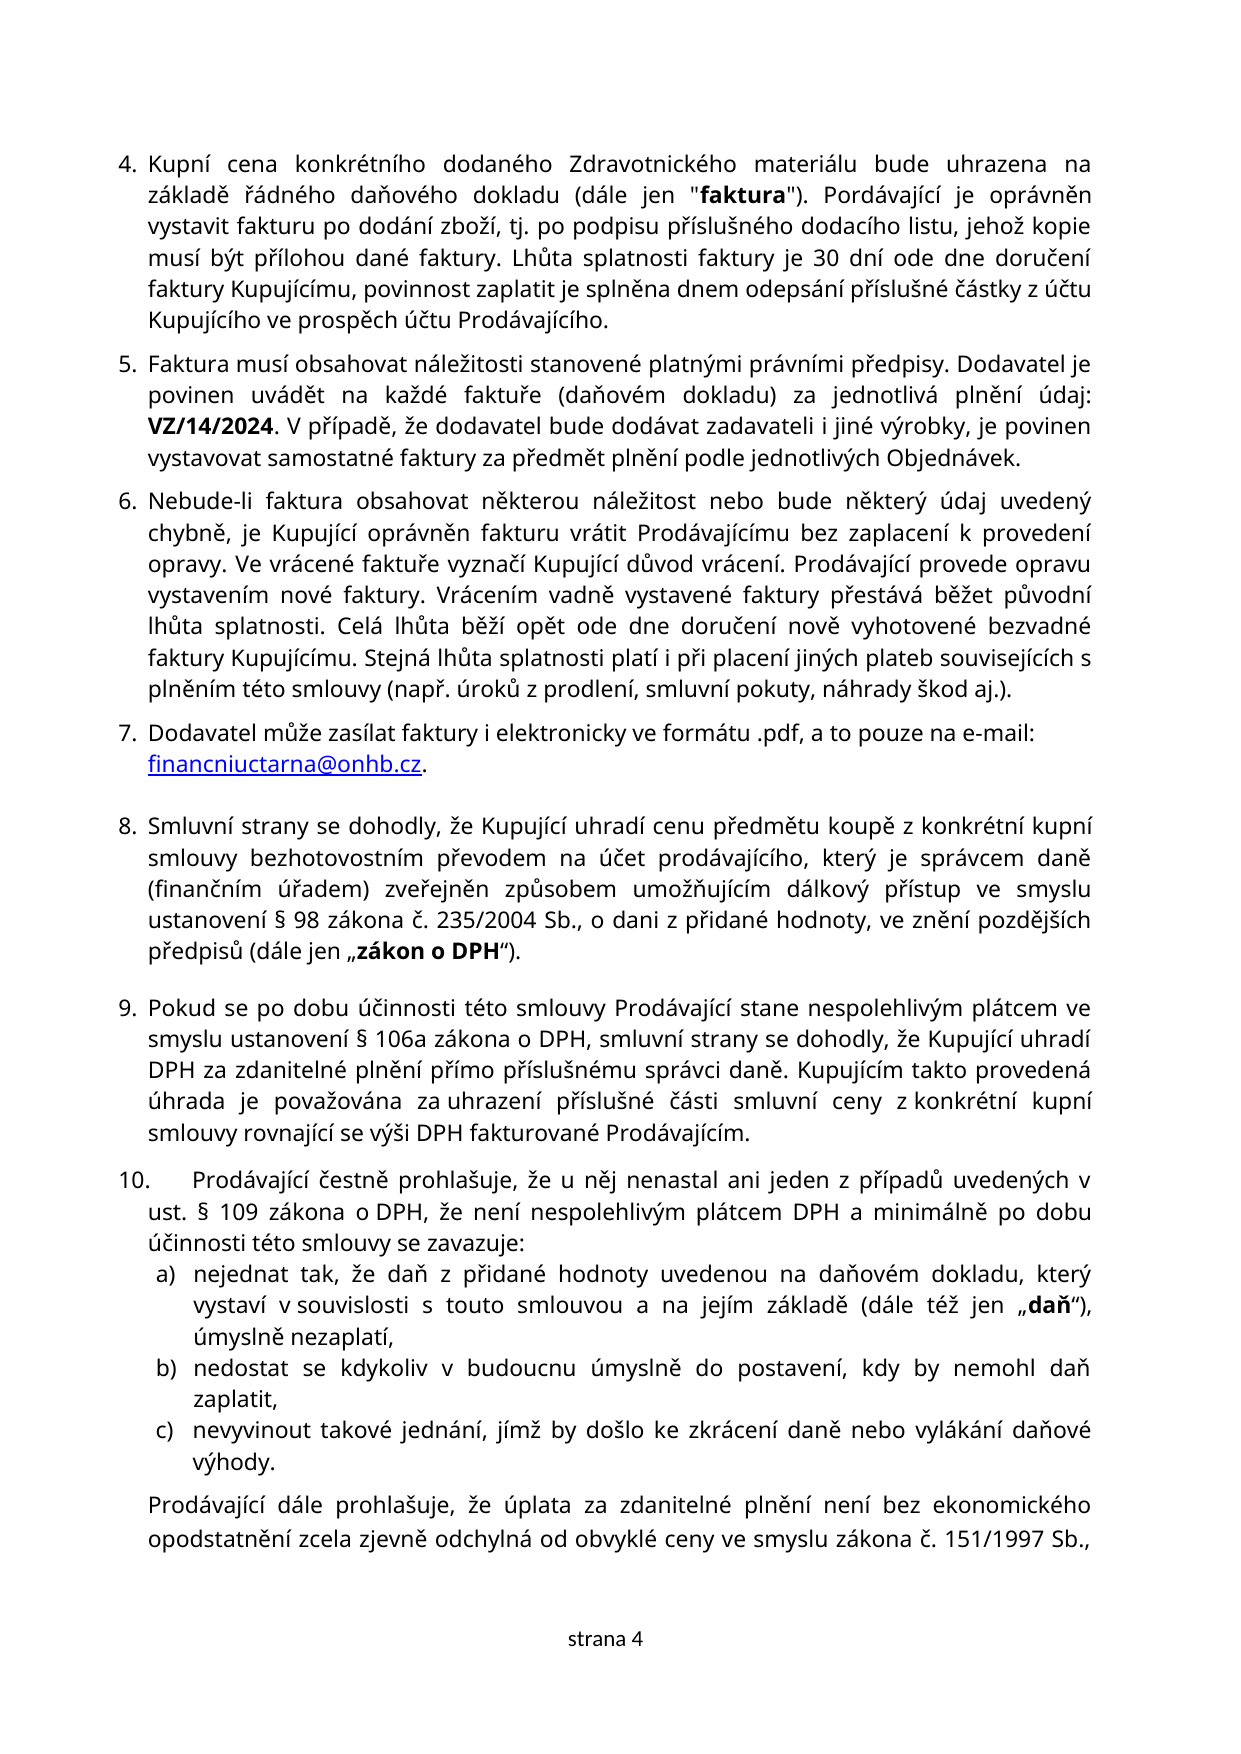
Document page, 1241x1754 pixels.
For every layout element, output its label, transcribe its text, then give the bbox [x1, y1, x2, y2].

list Kupní cena konkrétního dodaného Zdravotnického materiálu bude uhrazena na základě řádného daňového dokladu (dále jen "faktura"). Pordávající je oprávněn vystavit fakturu po dodání zboží, tj. po podpisu příslušného dodacího listu, jehož kopie musí být přílohou dané faktury. Lhůta splatnosti faktury je 30 dní ode dne doručení faktury Kupujícímu, povinnost zaplatit je splněna dnem odepsání příslušné částky z účtu Kupujícího ve prospěch účtu Prodávajícího. [118, 148, 1092, 335]
list Smluvní strany se dohodly, že Kupující uhradí cenu předmětu koupě z konkrétní kupní smlouvy bezhotovostním převodem na účet prodávajícího, který je správcem daně (finančním úřadem) zveřejněn způsobem umožňujícím dálkový přístup ve smyslu ustanovení § 98 zákona č. 235/2004 Sb., o dani z přidané hodnoty, ve znění pozdějších předpisů (dále jen „zákon o DPH“). [118, 810, 1092, 966]
list nevyvinout takové jednání, jímž by došlo ke zkrácení daně nebo vylákání daňové výhody. [155, 1414, 1092, 1477]
list Faktura musí obsahovat náležitosti stanovené platnými právními předpisy. Dodavatel je povinen uvádět na každé faktuře (daňovém dokladu) za jednotlivá plnění údaj: VZ/14/2024. V případě, že dodavatel bude dodávat zadavateli i jiné výrobky, je povinen vystavovat samostatné faktury za předmět plnění podle jednotlivých Objednávek. [118, 348, 1092, 473]
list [148, 1489, 1092, 1554]
list financniuctarna@onhb.cz. [148, 748, 1092, 779]
list Dodavatel může zasílat faktury i elektronicky ve formátu .pdf, a to pouze na e-mail: [118, 716, 1092, 748]
list nedostat se kdykoliv v budoucnu úmyslně do postavení, kdy by nemohl daň zaplatit, [156, 1352, 1092, 1414]
list nejednat tak, že daň z přidané hodnoty uvedenou na daňovém dokladu, který vystaví v souvislosti s touto smlouvou a na jejím základě (dále též jen „daň“), úmyslně nezaplatí, [156, 1258, 1092, 1352]
list Nebude-li faktura obsahovat některou náležitost nebo bude některý údaj uvedený chybně, je Kupující oprávněn fakturu vrátit Prodávajícímu bez zaplacení k provedení opravy. Ve vrácené faktuře vyznačí Kupující důvod vrácení. Prodávající provede opravu vystavením nové faktury. Vrácením vadně vystavené faktury přestává běžet původní lhůta splatnosti. Celá lhůta běží opět ode dne doručení nově vyhotovené bezvadné faktury Kupujícímu. Stejná lhůta splatnosti platí i při placení jiných plateb souvisejících s plněním této smlouvy (např. úroků z prodlení, smluvní pokuty, náhrady škod aj.). [118, 485, 1092, 704]
list Prodávající čestně prohlašuje, že u něj nenastal ani jeden z případů uvedených v ust. § 109 zákona o DPH, že není nespolehlivým plátcem DPH a minimálně po dobu účinnosti této smlouvy se zavazuje: [118, 1164, 1092, 1258]
list Pokud se po dobu účinnosti této smlouvy Prodávající stane nespolehlivým plátcem ve smyslu ustanovení § 106a zákona o DPH, smluvní strany se dohodly, že Kupující uhradí DPH za zdanitelné plnění přímo příslušnému správci daně. Kupujícím takto provedená úhrada je považována za uhrazení příslušné části smluvní ceny z konkrétní kupní smlouvy rovnající se výši DPH fakturované Prodávajícím. [118, 991, 1092, 1148]
